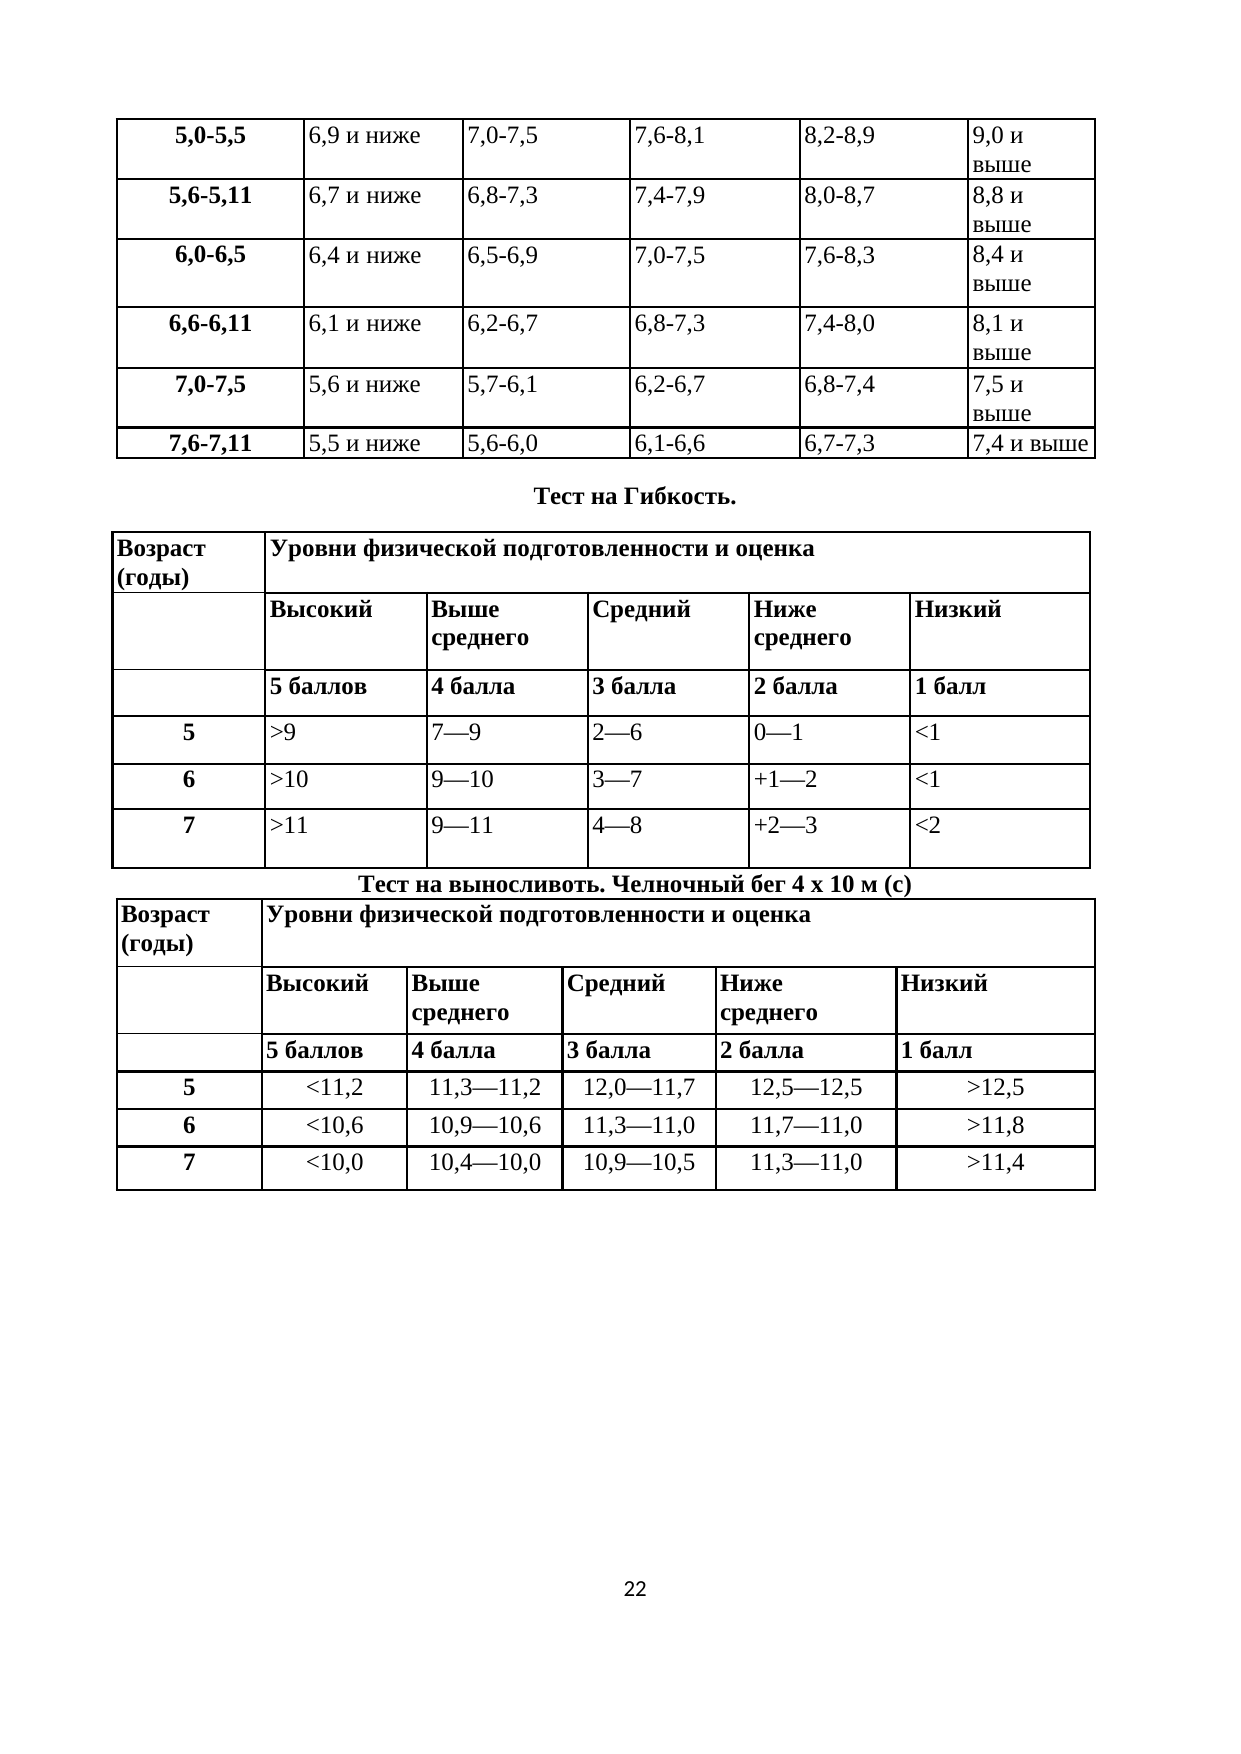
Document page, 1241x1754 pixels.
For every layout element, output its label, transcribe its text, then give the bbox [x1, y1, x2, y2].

table_cell 7,6-7,11 [118, 429, 303, 457]
table_cell 6,7 и ниже [305, 180, 462, 237]
table_cell >9 [266, 717, 426, 762]
table_cell 9,0 и выше [969, 120, 1094, 178]
table_cell 5 баллов [266, 671, 426, 714]
table_cell 6,8-7,3 [631, 308, 799, 367]
table_cell 7,4-8,0 [801, 308, 967, 367]
table_cell 6 [114, 765, 264, 808]
table_cell Ниже среднего [717, 968, 895, 1033]
text Тест на выносливоть. Челночный бег 4 х 10 м (с) [118, 869, 1152, 897]
table_cell 2—6 [589, 717, 748, 762]
table_header Уровни физической подготовленности и оценка [263, 900, 1094, 966]
table_cell 12,0—11,7 [564, 1073, 715, 1108]
table_cell 8,2-8,9 [801, 120, 967, 178]
table_cell >10 [266, 765, 426, 808]
table_cell 9—11 [428, 810, 587, 867]
table_cell Средний [564, 968, 715, 1033]
table_cell 0—1 [750, 717, 909, 762]
table_cell 7,0-7,5 [631, 240, 799, 306]
table_cell >12,5 [898, 1073, 1094, 1108]
table_header Возраст (годы) [114, 533, 264, 592]
table_cell Низкий [911, 594, 1089, 669]
table_cell 11,3—11,0 [564, 1110, 715, 1145]
table_cell Высокий [263, 968, 406, 1033]
table_cell 5,5 и ниже [305, 429, 462, 457]
table_cell 10,4—10,0 [408, 1148, 561, 1189]
table_cell 6,7-7,3 [801, 429, 967, 457]
table_cell 5,6-6,0 [464, 429, 629, 457]
table_cell [118, 967, 261, 1033]
table_cell 10,9—10,5 [564, 1148, 715, 1189]
table_cell Средний [589, 594, 748, 669]
table_cell 2 балла [717, 1035, 895, 1070]
table_cell <2 [911, 810, 1089, 867]
table_cell 1 балл [898, 1035, 1094, 1070]
table_cell <11,2 [263, 1073, 406, 1108]
table_cell 6,8-7,3 [464, 180, 629, 237]
text Тест на Гибкость. [118, 481, 1152, 509]
table_cell 6,2-6,7 [631, 369, 799, 426]
table_cell 11,3—11,2 [408, 1073, 561, 1108]
table_cell 5,6-5,11 [118, 180, 303, 237]
table_cell 4—8 [589, 810, 748, 867]
table_cell 7—9 [428, 717, 587, 762]
table_cell <1 [911, 717, 1089, 762]
table_cell <1 [911, 765, 1089, 808]
table_cell 5 [114, 717, 264, 762]
table_cell 5,6 и ниже [305, 369, 462, 426]
table_cell 7,6-8,3 [801, 240, 967, 306]
table_cell 7,4-7,9 [631, 180, 799, 237]
table_cell 6,5-6,9 [464, 240, 629, 306]
table_cell >11 [266, 810, 426, 867]
table_cell 3 балла [589, 671, 748, 714]
table_cell 8,1 и выше [969, 308, 1094, 367]
table_cell 6,9 и ниже [305, 120, 462, 178]
table_cell Выше среднего [408, 968, 561, 1033]
table_header Возраст (годы) [118, 900, 261, 966]
table_cell 7,6-8,1 [631, 120, 799, 178]
table_cell 5 [118, 1073, 261, 1108]
table_cell Низкий [898, 968, 1094, 1033]
table_cell 2 балла [750, 671, 909, 714]
table_cell Ниже среднего [750, 594, 909, 669]
table_cell 6,6-6,11 [118, 308, 303, 367]
table_cell 3 балла [564, 1035, 715, 1070]
table_cell 11,7—11,0 [717, 1110, 895, 1145]
table_header Уровни физической подготовленности и оценка [266, 533, 1089, 592]
table_cell 6,2-6,7 [464, 308, 629, 367]
table_cell 6,4 и ниже [305, 240, 462, 306]
table_cell 8,8 и выше [969, 180, 1094, 237]
table_cell <10,6 [263, 1110, 406, 1145]
table_cell 8,0-8,7 [801, 180, 967, 237]
table_cell +1—2 [750, 765, 909, 808]
table_cell 7 [118, 1148, 261, 1189]
table_cell 7,4 и выше [969, 429, 1094, 457]
table_cell 7,0-7,5 [464, 120, 629, 178]
table_cell 5,7-6,1 [464, 369, 629, 426]
table_cell [118, 1034, 261, 1070]
table_cell >11,4 [898, 1148, 1094, 1189]
table_cell 4 балла [428, 671, 587, 714]
table_cell 6,1 и ниже [305, 308, 462, 367]
table_cell 7 [114, 810, 264, 867]
table_cell 7,5 и выше [969, 369, 1094, 426]
table_cell [114, 593, 264, 669]
table_cell 3—7 [589, 765, 748, 808]
table_cell 5,0-5,5 [118, 120, 303, 178]
table_cell 9—10 [428, 765, 587, 808]
table_cell 7,0-7,5 [118, 369, 303, 426]
table_cell 6,1-6,6 [631, 429, 799, 457]
table_cell 6,8-7,4 [801, 369, 967, 426]
table_cell 11,3—11,0 [717, 1148, 895, 1189]
table_cell 4 балла [408, 1035, 561, 1070]
table_cell 6 [118, 1110, 261, 1145]
table_cell Выше среднего [428, 594, 587, 669]
table_cell 12,5—12,5 [717, 1073, 895, 1108]
table_cell Высокий [266, 594, 426, 669]
table_cell 5 баллов [263, 1035, 406, 1070]
table_cell [114, 670, 264, 714]
table_cell 8,4 и выше [969, 240, 1094, 306]
table_cell >11,8 [898, 1110, 1094, 1145]
table_cell <10,0 [263, 1148, 406, 1189]
table_cell 1 балл [911, 671, 1089, 714]
table_cell 6,0-6,5 [118, 240, 303, 306]
table_cell 10,9—10,6 [408, 1110, 561, 1145]
table_cell +2—3 [750, 810, 909, 867]
